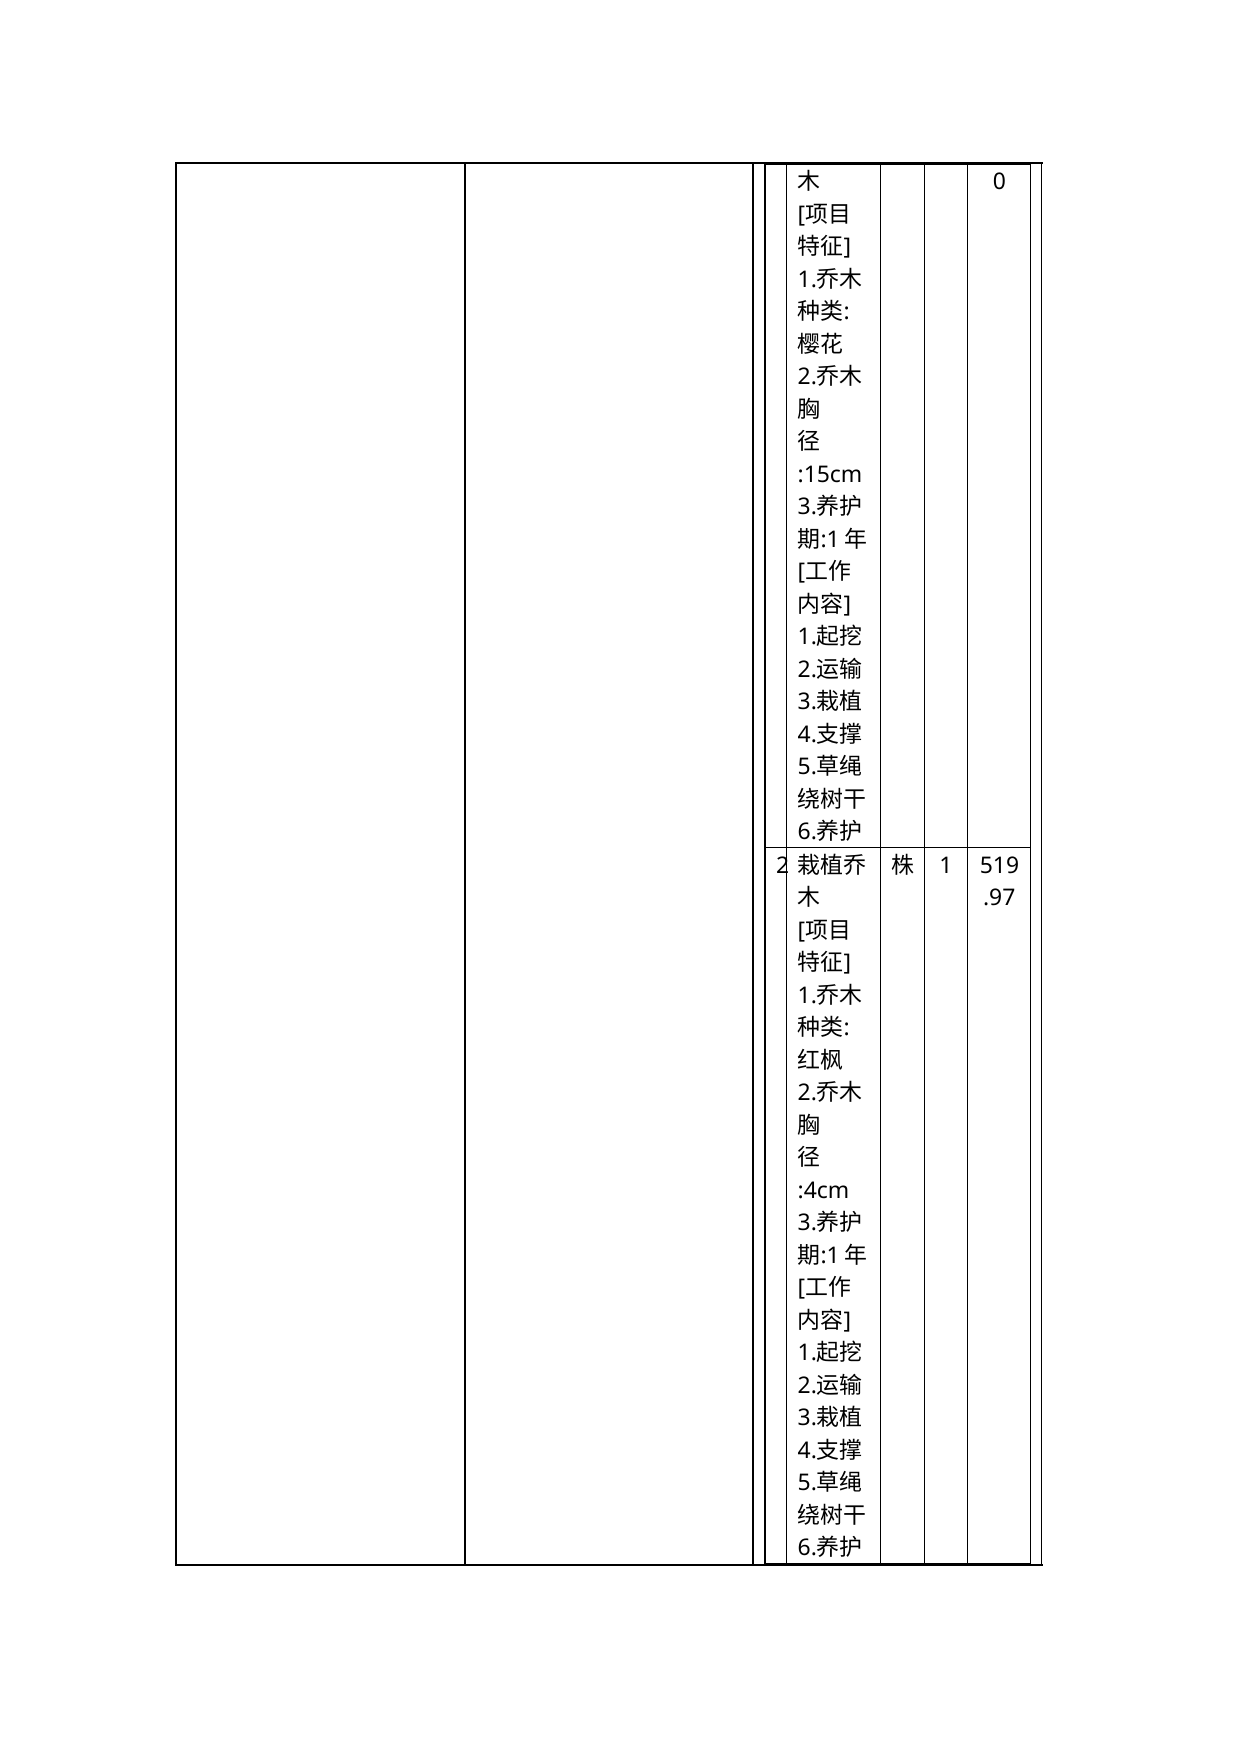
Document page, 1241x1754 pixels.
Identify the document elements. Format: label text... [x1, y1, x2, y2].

table_cell 1 [466, 164, 752, 1564]
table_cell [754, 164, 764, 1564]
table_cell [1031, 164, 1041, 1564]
table_cell [177, 164, 464, 1564]
